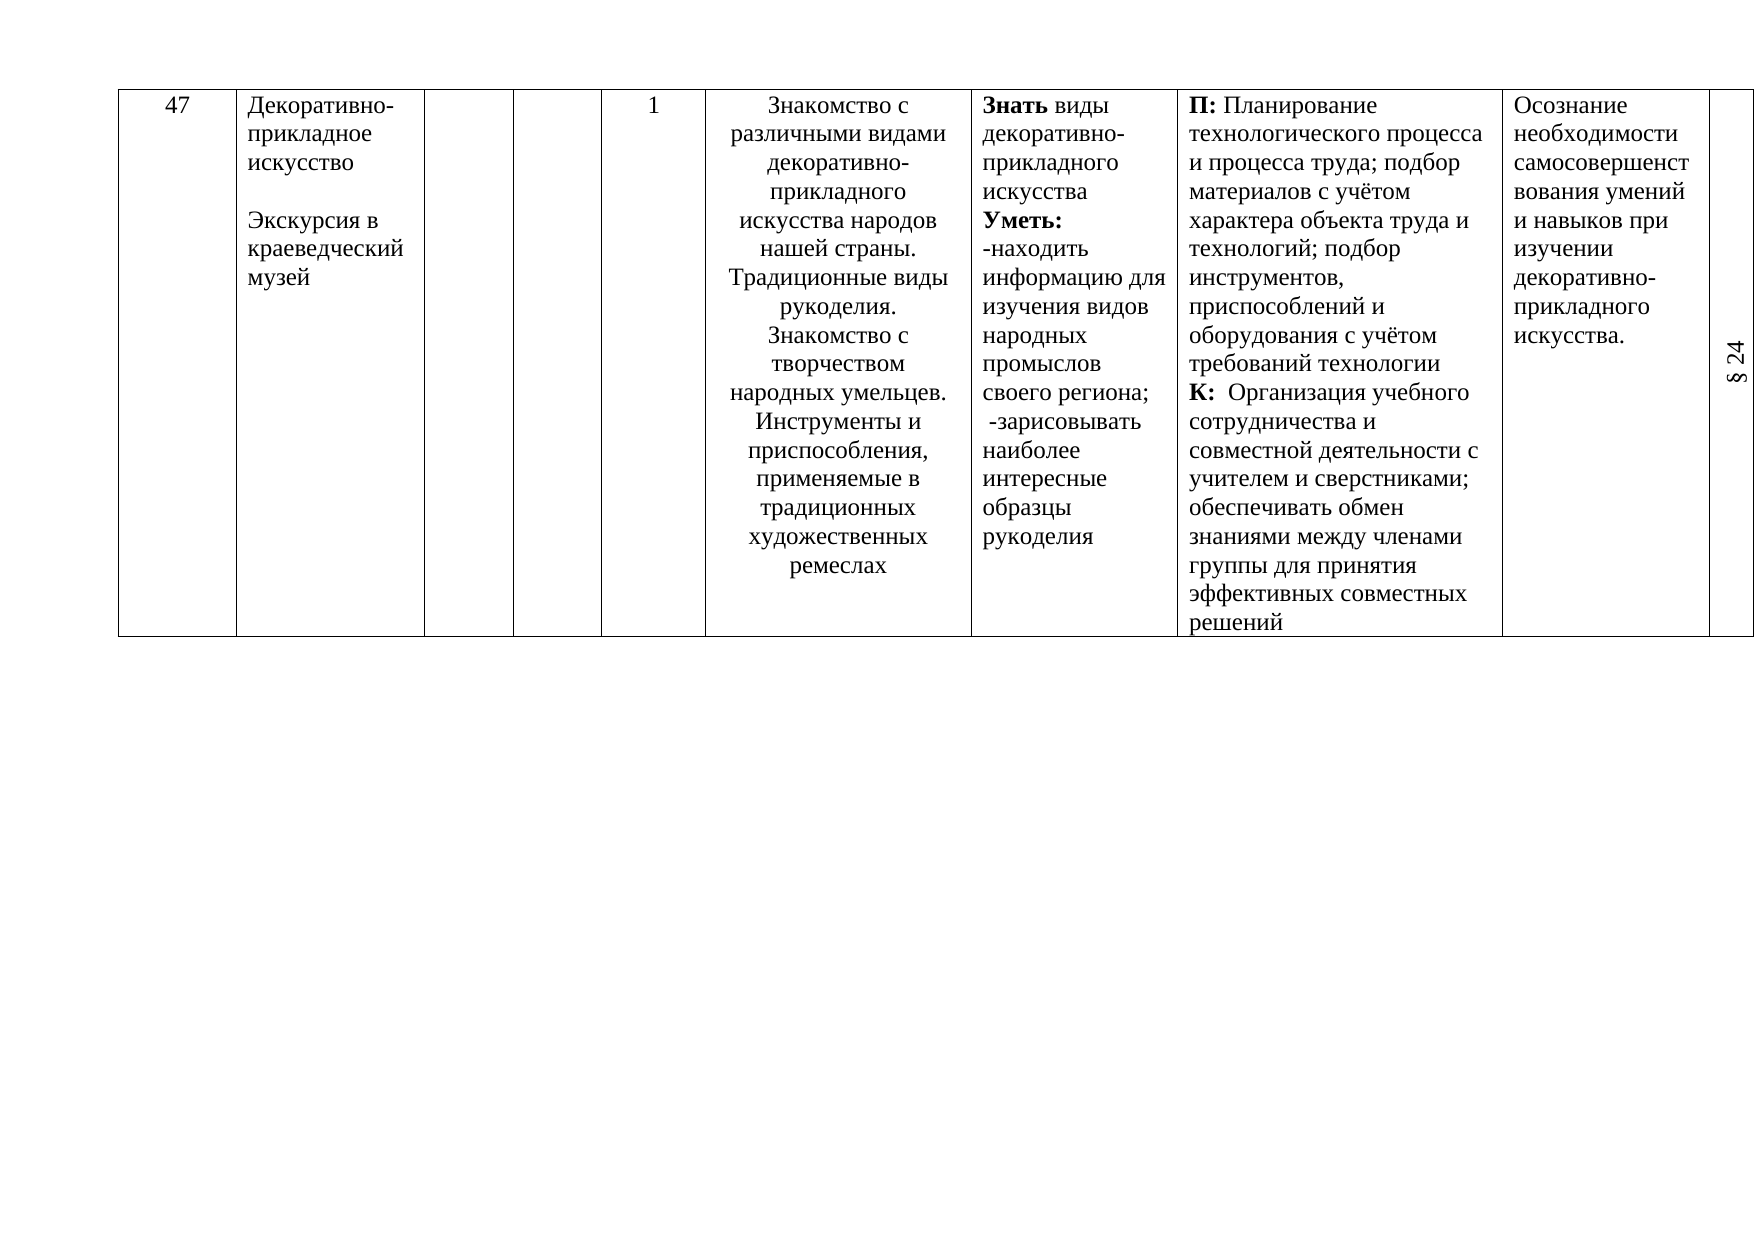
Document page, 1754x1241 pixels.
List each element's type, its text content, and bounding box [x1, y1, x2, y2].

table_cell 1 [602, 90, 705, 636]
table_cell [425, 90, 513, 636]
table_cell [514, 90, 601, 636]
table_cell § 24 [1710, 90, 1753, 636]
table_cell П: Планирование технологического процесса и процесса труда; подбор материалов с учётом характера объекта труда и технологий; подбор инструментов, приспособлений и оборудования с учётом требований технологии К: Организация учебного сотрудничества и совместной деятельности с учителем и сверстниками; обеспечивать обмен знаниями между членами группы для принятия эффективных совместных решений [1178, 90, 1502, 636]
table_cell Знать виды декоративно-прикладного искусства Уметь: -находить информацию для изучения видов народных промыслов своего региона; -зарисовывать наиболее интересные образцы рукоделия [972, 90, 1177, 636]
table_cell Осознание необходимости самосовершенствования умений и навыков при изучении декоративно-прикладного искусства. [1503, 90, 1709, 636]
table_cell Знакомство с различными видами декоративно-прикладного искусства народов нашей страны. Традиционные виды рукоделия. Знакомство с творчеством народных умельцев. Инструменты и приспособления, применяемые в традиционных художественных ремеслах [706, 90, 971, 636]
table_cell Декоративно-прикладное искусство Экскурсия в краеведческий музей [237, 90, 424, 636]
table_cell 47 [119, 90, 236, 636]
